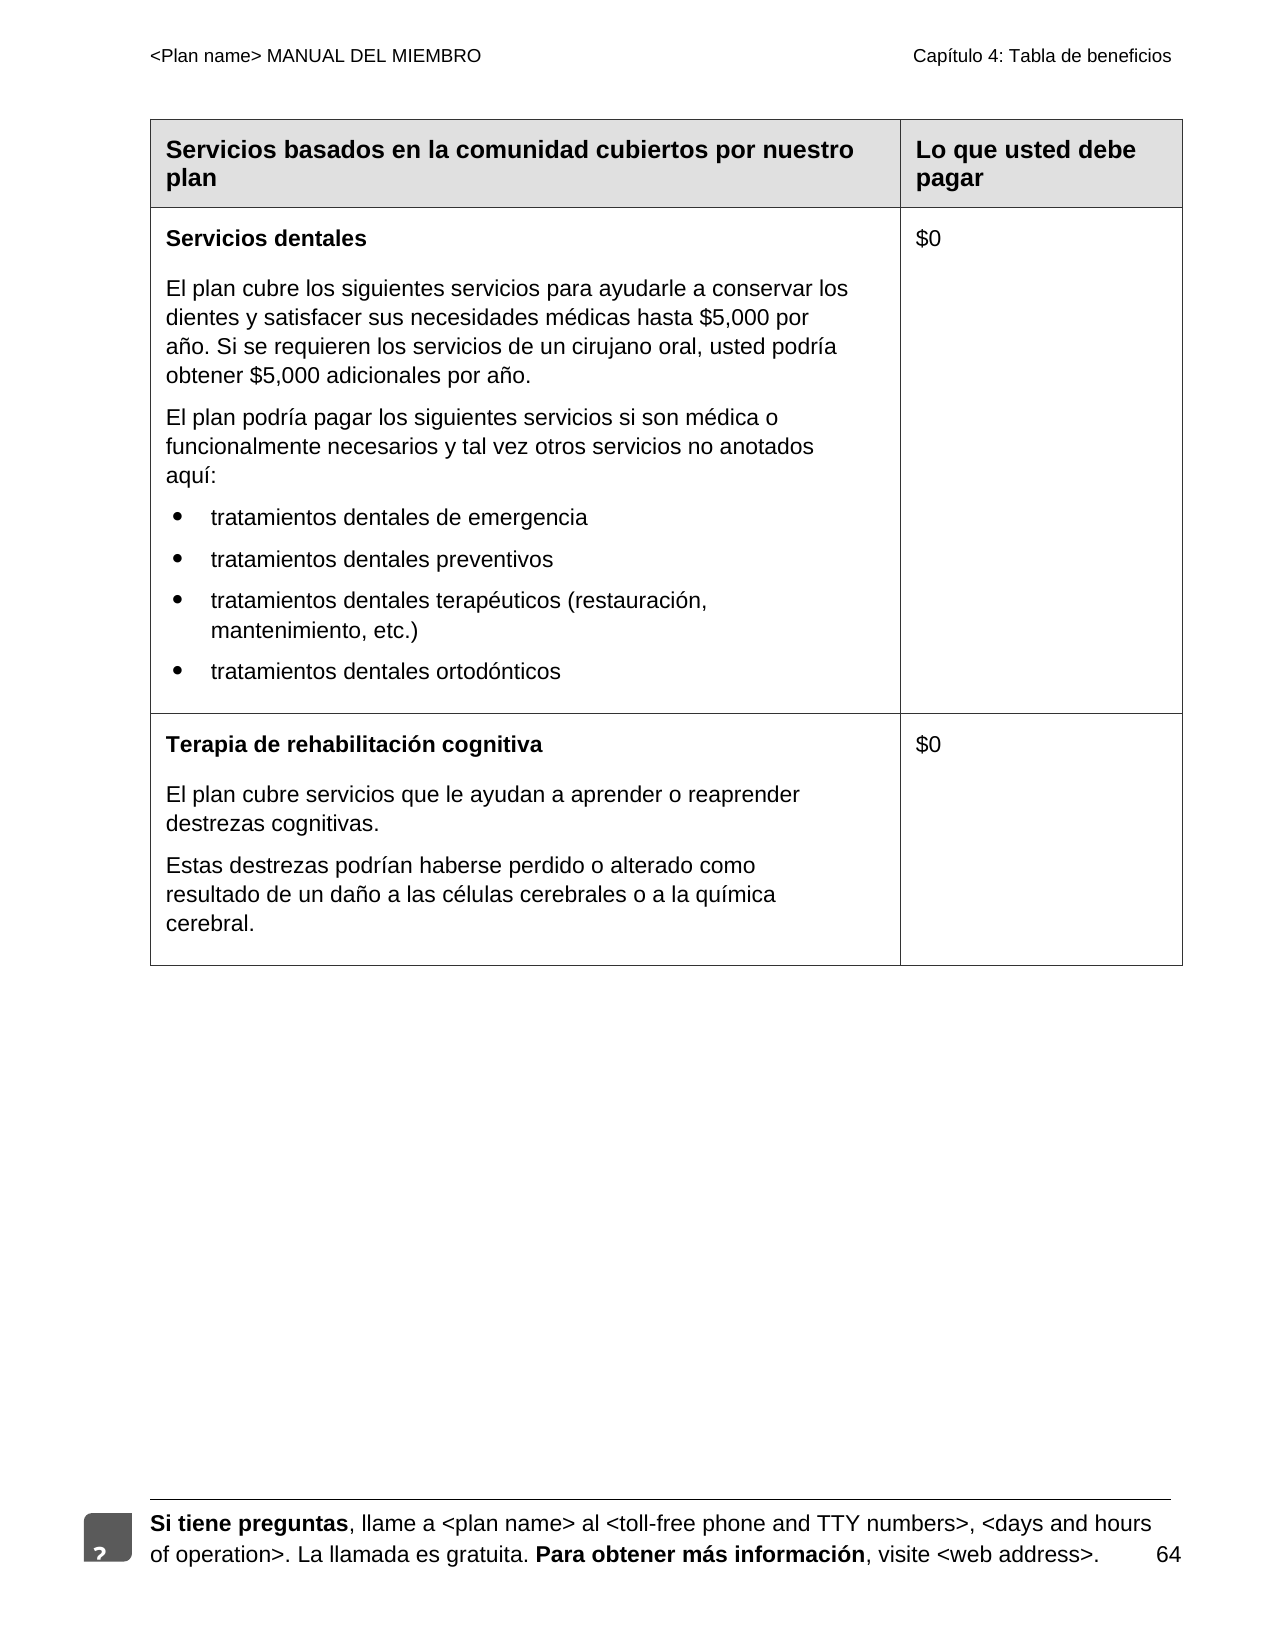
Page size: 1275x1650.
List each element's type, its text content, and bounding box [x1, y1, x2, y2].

table_header Lo que usted debe pagar [901, 120, 1182, 207]
table_cell $0 [901, 208, 1182, 713]
table_cell Terapia de rehabilitación cognitiva El plan cubre servicios que le ayudan a aprender o reaprender destrezas cognitivas. Estas destrezas podrían haberse perdido o alterado como resultado de un daño a las células cerebrales o a la química cerebral. [151, 714, 900, 965]
table_header Servicios basados en la comunidad cubiertos por nuestro plan [151, 120, 900, 207]
table_cell $0 [901, 714, 1182, 965]
table_cell Servicios dentales El plan cubre los siguientes servicios para ayudarle a conservar los dientes y satisfacer sus necesidades médicas hasta $5,000 por año. Si se requieren los servicios de un cirujano oral, usted podría obtener $5,000 adicionales por año. El plan podría pagar los siguientes servicios si son médica o funcionalmente necesarios y tal vez otros servicios no anotados aquí: tratamientos dentales de emergencia tratamientos dentales preventivos tratamientos dentales terapéuticos (restauración, mantenimiento, etc.) tratamientos dentales ortodónticos [151, 208, 900, 713]
